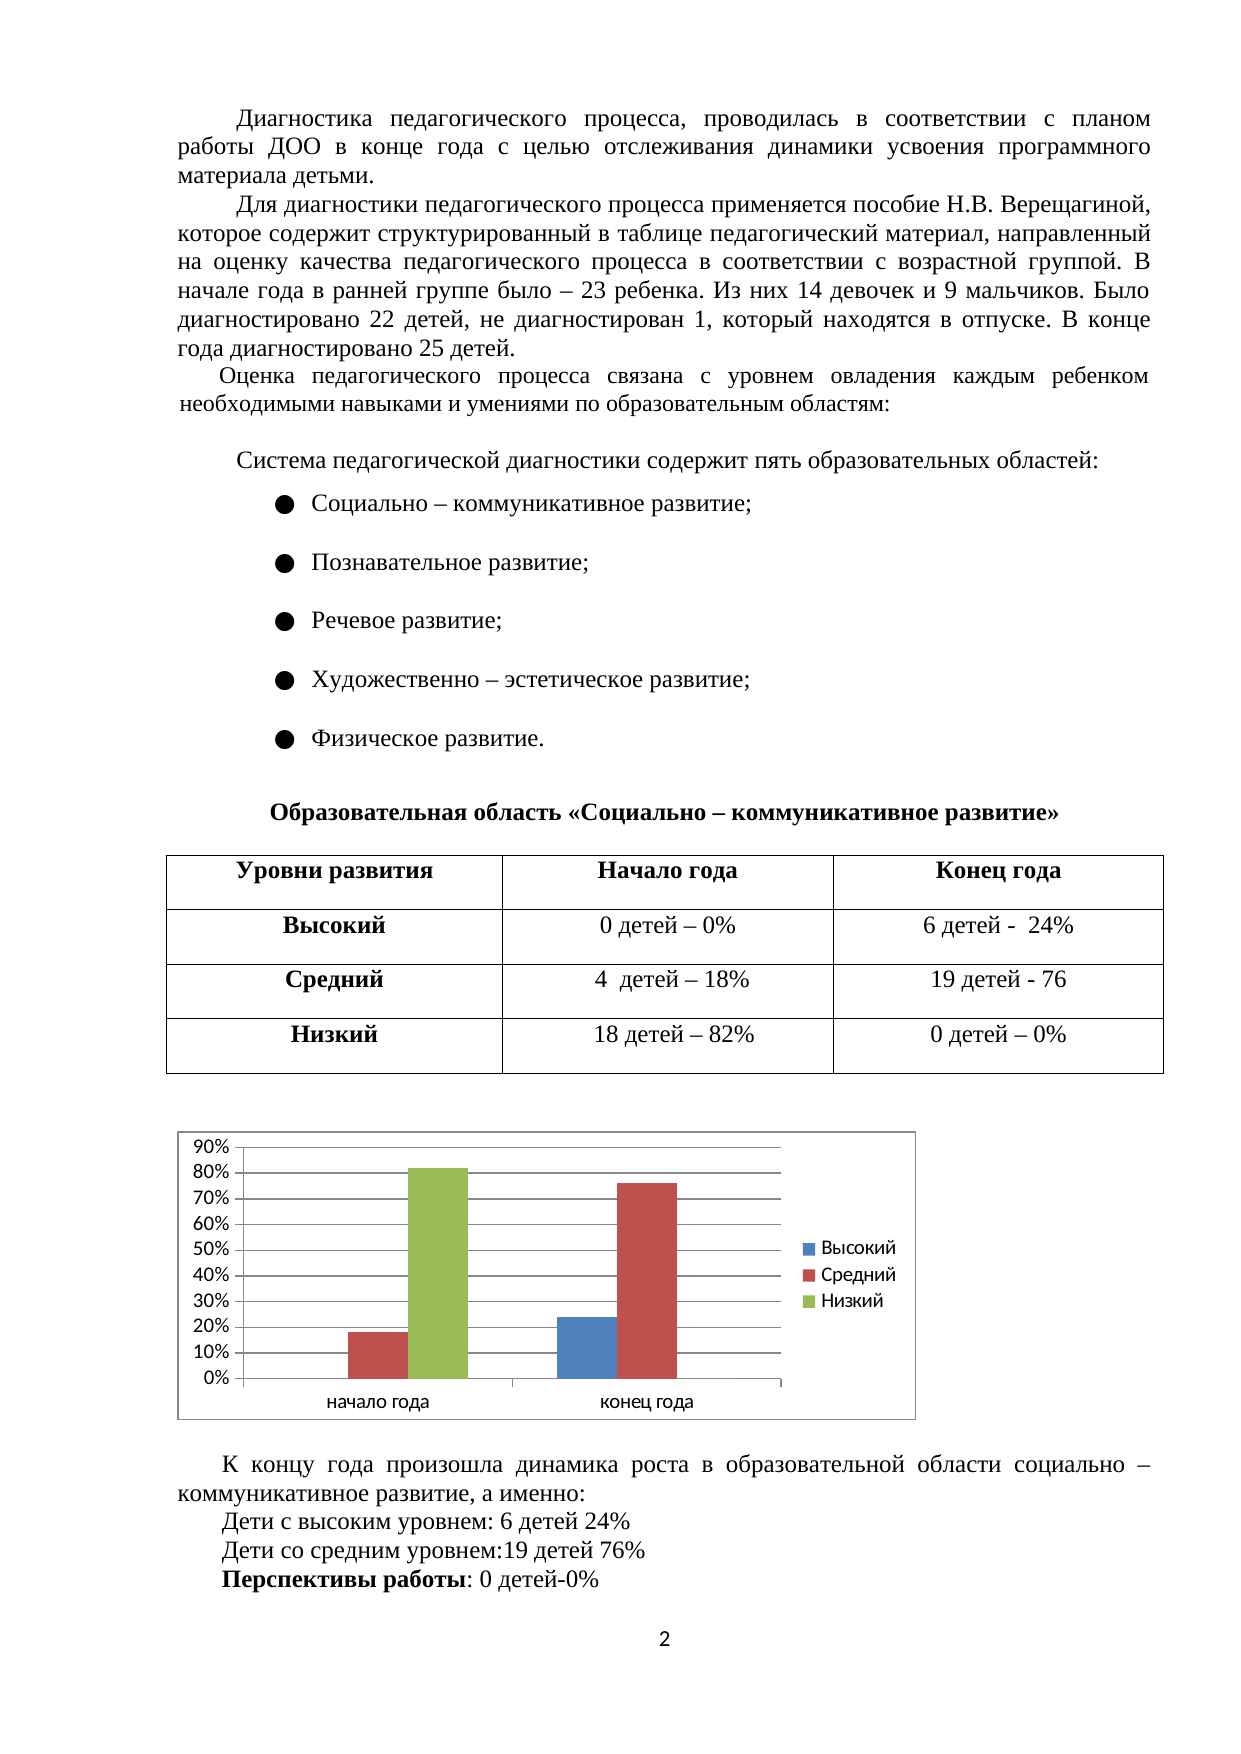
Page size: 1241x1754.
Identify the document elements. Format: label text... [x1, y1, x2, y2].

table_header Начало года [503, 856, 833, 909]
text Оценка педагогического процесса связана с уровнем овладения каждым ребенком необходимыми навыками и умениями по образовательным областям: [179, 361, 1149, 417]
table_header Конец года [834, 856, 1163, 909]
text Диагностика педагогического процесса, проводилась в соответствии с планом работы ДОО в конце года с целью отслеживания динамики усвоения программного материала детьми. [177, 103, 1152, 189]
table_cell 18 детей – 82% [503, 1019, 833, 1072]
table_cell Высокий [167, 910, 502, 963]
table_cell 0 детей – 0% [503, 910, 833, 963]
text Для диагностики педагогического процесса применяется пособие Н.В. Верещагиной, которое содержит структурированный в таблице педагогический материал, направленный на оценку качества педагогического процесса в соответствии с возрастной группой. В начале года в ранней группе было – 23 ребенка. Из них 14 девочек и 9 мальчиков. Было диагностировано 22 детей, не диагностирован 1, который находятся в отпуске. В конце года диагностировано 25 детей. [177, 189, 1152, 361]
text Система педагогической диагностики содержит пять образовательных областей: [177, 445, 1152, 474]
list Социально – коммуникативное развитие; [274, 474, 1152, 525]
table_cell Средний [167, 965, 502, 1018]
text Дети со средним уровнем:19 детей 76% [177, 1535, 1152, 1564]
table_cell 19 детей - 76 [834, 965, 1163, 1018]
table_cell 6 детей - 24% [834, 910, 1163, 963]
text К концу года произошла динамика роста в образовательной области социально – коммуникативное развитие, а именно: [177, 1449, 1152, 1506]
list Художественно – эстетическое развитие; [274, 651, 1152, 702]
list Речевое развитие; [274, 592, 1152, 643]
table_cell 4 детей – 18% [503, 965, 833, 1018]
table_header Уровни развития [167, 856, 502, 909]
table_cell 0 детей – 0% [834, 1019, 1163, 1072]
list Познавательное развитие; [274, 533, 1152, 584]
text Дети с высоким уровнем: 6 детей 24% [177, 1506, 1152, 1535]
text Перспективы работы: 0 детей-0% [177, 1564, 1152, 1593]
list Физическое развитие. [274, 709, 1152, 761]
text Образовательная область «Социально – коммуникативное развитие» [177, 797, 1152, 826]
table_cell Низкий [167, 1019, 502, 1072]
